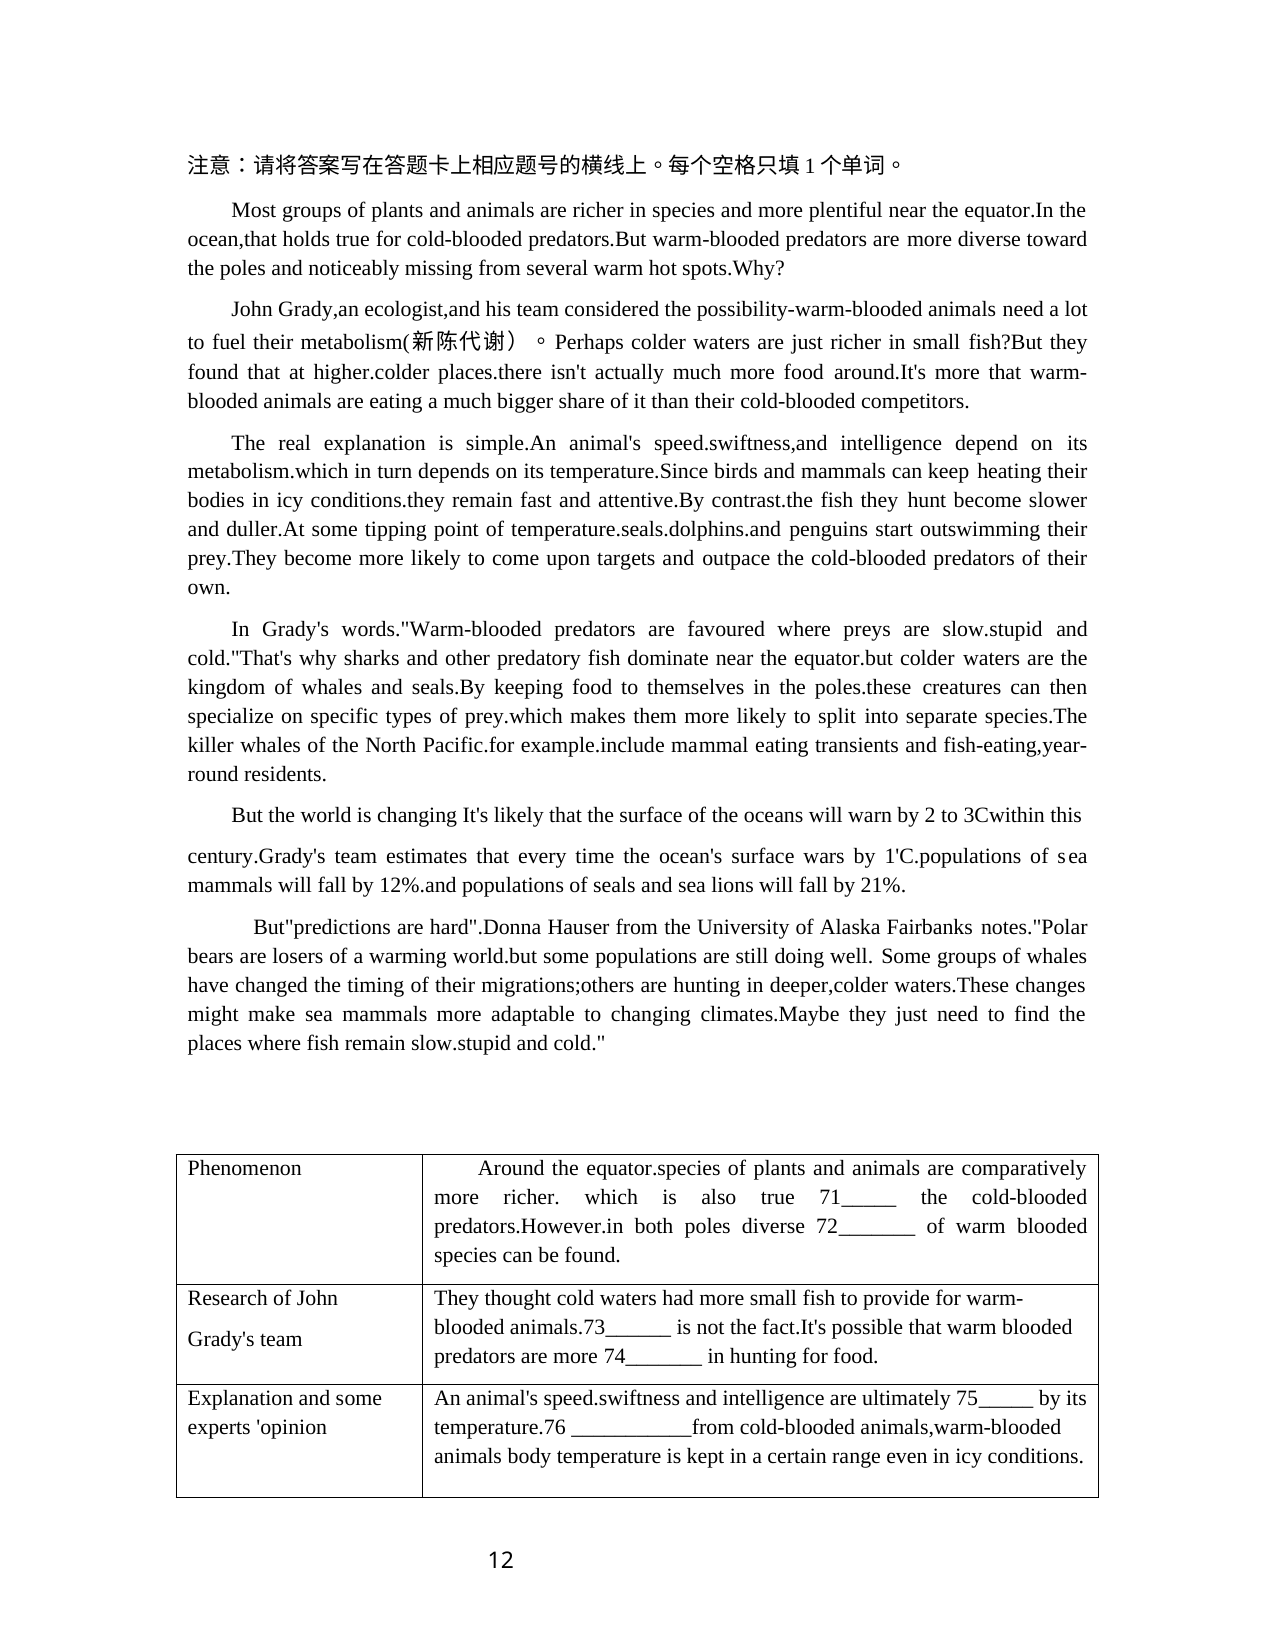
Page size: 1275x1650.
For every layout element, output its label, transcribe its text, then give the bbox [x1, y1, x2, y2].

text But the world is changing It's likely that the surface of the oceans will warn by 2 to 3Cwithin this [187, 802, 1087, 827]
text 注意：请将答案写在答题卡上相应题号的横线上。每个空格只填1个单词。 [187, 150, 1087, 180]
text But"predictions are hard".Donna Hauser from the University of Alaska Fairbanks notes."Polar bears are losers of a warming world.but some populations are still doing well. Some groups of whales have changed the timing of their migrations;others are hunting in deeper,colder waters.These changes might make sea mammals more adaptable to changing climates.Maybe they just need to find the places where fish remain slow.stupid and cold." [187, 914, 1087, 1055]
table_cell They thought cold waters had more small fish to provide for warm-blooded animals.73______ is not the fact.It's possible that warm blooded predators are more 74_______ in hunting for food. [423, 1285, 1098, 1384]
text John Grady,an ecologist,and his team considered the possibility-warm-blooded animals need a lot to fuel their metabolism(新陈代谢）。Perhaps colder waters are just richer in small fish?But they found that at higher.colder places.there isn't actually much more food around.It's more that warm-blooded animals are eating a much bigger share of it than their cold-blooded competitors. [187, 296, 1087, 413]
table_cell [423, 1385, 1098, 1497]
text century.Grady's team estimates that every time the ocean's surface wars by 1'C.populations of sea mammals will fall by 12%.and populations of seals and sea lions will fall by 21%. [187, 843, 1087, 898]
table_cell Research of John Grady's team [177, 1285, 422, 1384]
table_header Phenomenon [177, 1155, 422, 1284]
table_header Around the equator.species of plants and animals are comparatively more richer. which is also true 71_____ the cold-blooded predators.However.in both poles diverse 72_______ of warm blooded species can be found. [423, 1155, 1098, 1284]
text Most groups of plants and animals are richer in species and more plentiful near the equator.In the ocean,that holds true for cold-blooded predators.But warm-blooded predators are more diverse toward the poles and noticeably missing from several warm hot spots.Why? [187, 197, 1087, 280]
text In Grady's words."Warm-blooded predators are favoured where preys are slow.stupid and cold."That's why sharks and other predatory fish dominate near the equator.but colder waters are the kingdom of whales and seals.By keeping food to themselves in the poles.these creatures can then specialize on specific types of prey.which makes them more likely to split into separate species.The killer whales of the North Pacific.for example.include mammal eating transients and fish-eating,year-round residents. [187, 616, 1087, 786]
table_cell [177, 1385, 422, 1497]
text The real explanation is simple.An animal's speed.swiftness,and intelligence depend on its metabolism.which in turn depends on its temperature.Since birds and mammals can keep heating their bodies in icy conditions.they remain fast and attentive.By contrast.the fish they hunt become slower and duller.At some tipping point of temperature.seals.dolphins.and penguins start outswimming their prey.They become more likely to come upon targets and outpace the cold-blooded predators of their own. [187, 429, 1087, 599]
